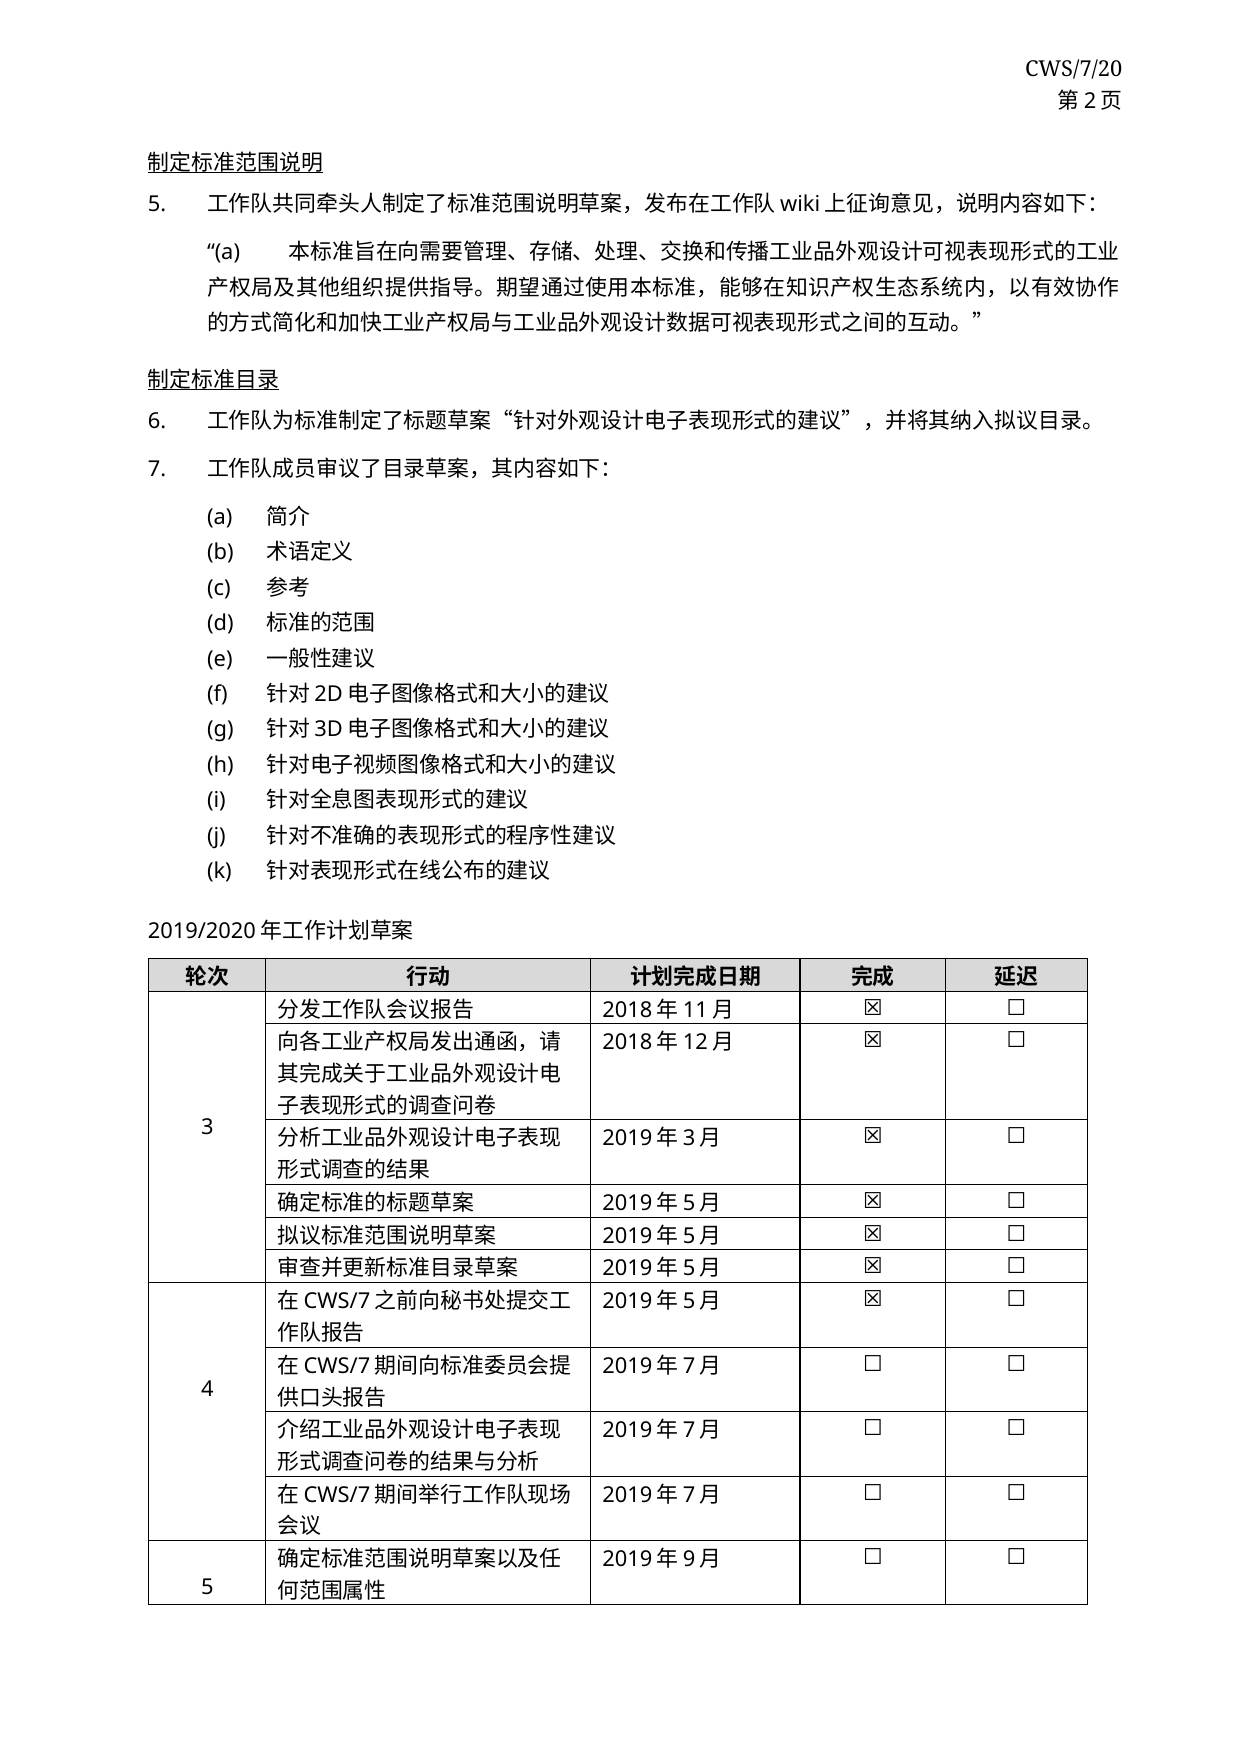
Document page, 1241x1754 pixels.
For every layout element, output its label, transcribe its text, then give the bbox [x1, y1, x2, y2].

list 参考 [207, 566, 1122, 602]
list 针对表现形式在线公布的建议 [207, 849, 1122, 885]
table_cell 2019年3月 [591, 1120, 799, 1184]
list 一般性建议 [207, 637, 1122, 672]
list 针对电子视频图像格式和大小的建议 [207, 743, 1122, 779]
table_cell [946, 992, 1087, 1023]
table_cell [801, 1477, 945, 1540]
table_cell 2019年7月 [591, 1412, 799, 1476]
table_header 行动 [266, 959, 590, 991]
table_cell 在CWS/7之前向秘书处提交工作队报告 [266, 1283, 590, 1347]
list 针对不准确的表现形式的程序性建议 [207, 814, 1122, 849]
list 针对2D电子图像格式和大小的建议 [207, 672, 1122, 708]
table_cell [801, 1541, 945, 1604]
table_cell 2018年12月 [591, 1024, 799, 1119]
table_cell 4 [149, 1283, 265, 1540]
table_cell 5 [149, 1541, 265, 1604]
table_cell [801, 1250, 945, 1282]
table_cell [801, 1024, 945, 1119]
table_header 计划完成日期 [591, 959, 799, 991]
table_header 完成 [801, 959, 945, 991]
list 针对3D电子图像格式和大小的建议 [207, 708, 1122, 743]
list 标准的范围 [207, 602, 1122, 637]
table_cell [801, 1412, 945, 1476]
table_cell 向各工业产权局发出通函，请其完成关于工业品外观设计电子表现形式的调查问卷 [266, 1024, 590, 1119]
table_cell 2019年5月 [591, 1250, 799, 1282]
table_cell [946, 1120, 1087, 1184]
table_cell [946, 1218, 1087, 1249]
subtitle 制定标准范围说明 [148, 144, 1122, 176]
table_cell 2019年7月 [591, 1348, 799, 1411]
list 简介 [207, 495, 1122, 531]
table_cell [801, 1348, 945, 1411]
table_cell [946, 1412, 1087, 1476]
table_cell 确定标准范围说明草案以及任何范围属性 [266, 1541, 590, 1604]
text . 工作队成员审议了目录草案，其内容如下： [148, 447, 1122, 483]
table_cell 2019年7月 [591, 1477, 799, 1540]
table_cell [801, 1185, 945, 1217]
list “(a) 本标准旨在向需要管理、存储、处理、交换和传播工业品外观设计可视表现形式的工业产权局及其他组织提供指导。期望通过使用本标准，能够在知识产权生态系统内，以有效协作的方式简化和加快工业产权局与工业品外观设计数据可视表现形式之间的互动。” [207, 230, 1122, 337]
table_cell [946, 1250, 1087, 1282]
table_cell [801, 1218, 945, 1249]
table_header 延迟 [946, 959, 1087, 991]
table_cell [946, 1024, 1087, 1119]
table_cell 在CWS/7期间举行工作队现场会议 [266, 1477, 590, 1540]
table_cell 在CWS/7期间向标准委员会提供口头报告 [266, 1348, 590, 1411]
table_cell 确定标准的标题草案 [266, 1185, 590, 1217]
table_cell 2018年11月 [591, 992, 799, 1023]
table_cell 分析工业品外观设计电子表现形式调查的结果 [266, 1120, 590, 1184]
table_cell [801, 1283, 945, 1347]
table_cell 2019年5月 [591, 1218, 799, 1249]
table_cell [946, 1185, 1087, 1217]
table_cell 2019年9月 [591, 1541, 799, 1604]
table_cell 2019年5月 [591, 1283, 799, 1347]
table_cell 2019年5月 [591, 1185, 799, 1217]
table_cell 审查并更新标准目录草案 [266, 1250, 590, 1282]
table_cell 介绍工业品外观设计电子表现形式调查问卷的结果与分析 [266, 1412, 590, 1476]
table_cell 拟议标准范围说明草案 [266, 1218, 590, 1249]
table_cell 分发工作队会议报告 [266, 992, 590, 1023]
subtitle 制定标准目录 [148, 362, 1122, 393]
table_header 轮次 [149, 959, 265, 991]
table_cell [946, 1477, 1087, 1540]
table_cell [801, 992, 945, 1023]
table_cell [801, 1120, 945, 1184]
list 针对全息图表现形式的建议 [207, 779, 1122, 814]
table_cell 3 [149, 992, 265, 1282]
table_cell [946, 1348, 1087, 1411]
subtitle 2019/2020年工作计划草案 [148, 910, 1122, 945]
table_cell [946, 1283, 1087, 1347]
text . 工作队为标准制定了标题草案“针对外观设计电子表现形式的建议”，并将其纳入拟议目录。 [148, 399, 1122, 435]
list 术语定义 [207, 531, 1122, 566]
table_cell [946, 1541, 1087, 1604]
text . 工作队共同牵头人制定了标准范围说明草案，发布在工作队wiki上征询意见，说明内容如下： [148, 182, 1122, 218]
